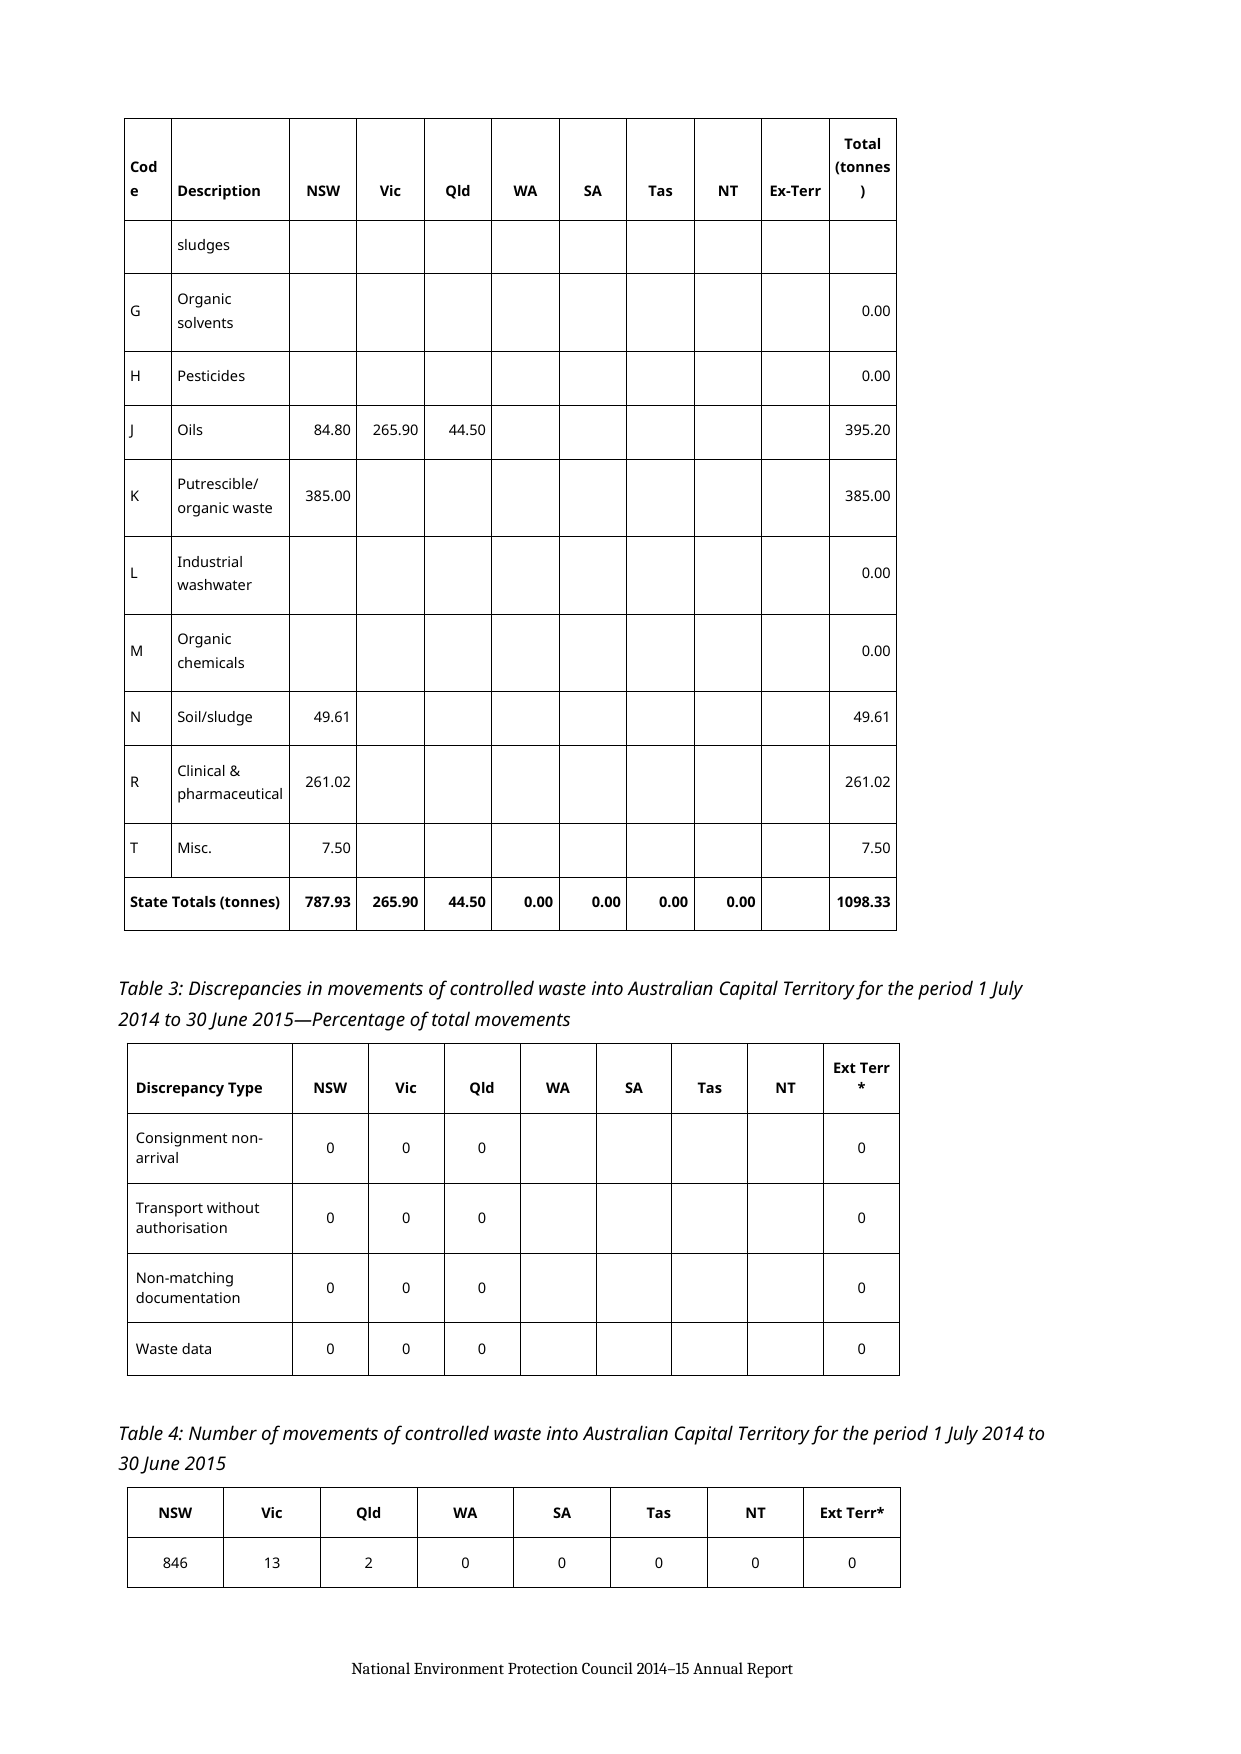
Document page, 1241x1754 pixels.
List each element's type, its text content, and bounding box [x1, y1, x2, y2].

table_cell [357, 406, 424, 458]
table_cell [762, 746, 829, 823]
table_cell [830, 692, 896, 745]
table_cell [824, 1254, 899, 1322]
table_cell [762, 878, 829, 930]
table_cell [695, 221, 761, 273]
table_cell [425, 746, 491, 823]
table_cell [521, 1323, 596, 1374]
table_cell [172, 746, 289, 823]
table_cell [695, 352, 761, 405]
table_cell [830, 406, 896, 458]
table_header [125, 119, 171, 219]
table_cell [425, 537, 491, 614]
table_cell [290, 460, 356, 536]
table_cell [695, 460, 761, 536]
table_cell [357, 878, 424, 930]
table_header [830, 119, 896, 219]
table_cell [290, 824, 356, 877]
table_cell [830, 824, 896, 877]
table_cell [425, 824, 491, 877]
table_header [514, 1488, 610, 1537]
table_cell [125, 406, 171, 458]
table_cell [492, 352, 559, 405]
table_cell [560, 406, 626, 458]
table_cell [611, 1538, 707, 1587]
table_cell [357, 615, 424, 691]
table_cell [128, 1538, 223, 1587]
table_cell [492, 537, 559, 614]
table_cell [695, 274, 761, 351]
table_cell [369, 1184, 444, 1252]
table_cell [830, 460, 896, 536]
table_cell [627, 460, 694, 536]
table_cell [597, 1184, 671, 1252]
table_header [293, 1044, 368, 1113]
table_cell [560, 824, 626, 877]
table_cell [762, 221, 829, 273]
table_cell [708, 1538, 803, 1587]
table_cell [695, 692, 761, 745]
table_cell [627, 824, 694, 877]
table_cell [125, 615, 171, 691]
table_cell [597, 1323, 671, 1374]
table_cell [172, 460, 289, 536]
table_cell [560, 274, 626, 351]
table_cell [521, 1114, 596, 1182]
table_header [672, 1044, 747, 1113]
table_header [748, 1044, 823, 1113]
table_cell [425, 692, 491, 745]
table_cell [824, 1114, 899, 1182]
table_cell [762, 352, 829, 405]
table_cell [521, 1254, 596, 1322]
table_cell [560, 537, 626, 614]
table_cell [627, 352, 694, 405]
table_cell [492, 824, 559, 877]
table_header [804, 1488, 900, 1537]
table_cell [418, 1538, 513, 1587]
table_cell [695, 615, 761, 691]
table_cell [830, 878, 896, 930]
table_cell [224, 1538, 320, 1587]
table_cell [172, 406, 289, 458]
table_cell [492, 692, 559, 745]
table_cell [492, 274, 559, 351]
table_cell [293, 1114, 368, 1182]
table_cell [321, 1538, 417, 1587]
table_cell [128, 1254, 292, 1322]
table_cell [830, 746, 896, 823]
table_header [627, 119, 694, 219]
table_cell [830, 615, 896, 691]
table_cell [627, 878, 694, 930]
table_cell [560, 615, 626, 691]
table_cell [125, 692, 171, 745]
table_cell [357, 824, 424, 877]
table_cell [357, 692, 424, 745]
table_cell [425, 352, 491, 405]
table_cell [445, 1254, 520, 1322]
subtitle Table 4: Number of movements of controlled waste into Australian Capital Territory for the period 1 July 2014 to 30 June 2015 [118, 1420, 1064, 1476]
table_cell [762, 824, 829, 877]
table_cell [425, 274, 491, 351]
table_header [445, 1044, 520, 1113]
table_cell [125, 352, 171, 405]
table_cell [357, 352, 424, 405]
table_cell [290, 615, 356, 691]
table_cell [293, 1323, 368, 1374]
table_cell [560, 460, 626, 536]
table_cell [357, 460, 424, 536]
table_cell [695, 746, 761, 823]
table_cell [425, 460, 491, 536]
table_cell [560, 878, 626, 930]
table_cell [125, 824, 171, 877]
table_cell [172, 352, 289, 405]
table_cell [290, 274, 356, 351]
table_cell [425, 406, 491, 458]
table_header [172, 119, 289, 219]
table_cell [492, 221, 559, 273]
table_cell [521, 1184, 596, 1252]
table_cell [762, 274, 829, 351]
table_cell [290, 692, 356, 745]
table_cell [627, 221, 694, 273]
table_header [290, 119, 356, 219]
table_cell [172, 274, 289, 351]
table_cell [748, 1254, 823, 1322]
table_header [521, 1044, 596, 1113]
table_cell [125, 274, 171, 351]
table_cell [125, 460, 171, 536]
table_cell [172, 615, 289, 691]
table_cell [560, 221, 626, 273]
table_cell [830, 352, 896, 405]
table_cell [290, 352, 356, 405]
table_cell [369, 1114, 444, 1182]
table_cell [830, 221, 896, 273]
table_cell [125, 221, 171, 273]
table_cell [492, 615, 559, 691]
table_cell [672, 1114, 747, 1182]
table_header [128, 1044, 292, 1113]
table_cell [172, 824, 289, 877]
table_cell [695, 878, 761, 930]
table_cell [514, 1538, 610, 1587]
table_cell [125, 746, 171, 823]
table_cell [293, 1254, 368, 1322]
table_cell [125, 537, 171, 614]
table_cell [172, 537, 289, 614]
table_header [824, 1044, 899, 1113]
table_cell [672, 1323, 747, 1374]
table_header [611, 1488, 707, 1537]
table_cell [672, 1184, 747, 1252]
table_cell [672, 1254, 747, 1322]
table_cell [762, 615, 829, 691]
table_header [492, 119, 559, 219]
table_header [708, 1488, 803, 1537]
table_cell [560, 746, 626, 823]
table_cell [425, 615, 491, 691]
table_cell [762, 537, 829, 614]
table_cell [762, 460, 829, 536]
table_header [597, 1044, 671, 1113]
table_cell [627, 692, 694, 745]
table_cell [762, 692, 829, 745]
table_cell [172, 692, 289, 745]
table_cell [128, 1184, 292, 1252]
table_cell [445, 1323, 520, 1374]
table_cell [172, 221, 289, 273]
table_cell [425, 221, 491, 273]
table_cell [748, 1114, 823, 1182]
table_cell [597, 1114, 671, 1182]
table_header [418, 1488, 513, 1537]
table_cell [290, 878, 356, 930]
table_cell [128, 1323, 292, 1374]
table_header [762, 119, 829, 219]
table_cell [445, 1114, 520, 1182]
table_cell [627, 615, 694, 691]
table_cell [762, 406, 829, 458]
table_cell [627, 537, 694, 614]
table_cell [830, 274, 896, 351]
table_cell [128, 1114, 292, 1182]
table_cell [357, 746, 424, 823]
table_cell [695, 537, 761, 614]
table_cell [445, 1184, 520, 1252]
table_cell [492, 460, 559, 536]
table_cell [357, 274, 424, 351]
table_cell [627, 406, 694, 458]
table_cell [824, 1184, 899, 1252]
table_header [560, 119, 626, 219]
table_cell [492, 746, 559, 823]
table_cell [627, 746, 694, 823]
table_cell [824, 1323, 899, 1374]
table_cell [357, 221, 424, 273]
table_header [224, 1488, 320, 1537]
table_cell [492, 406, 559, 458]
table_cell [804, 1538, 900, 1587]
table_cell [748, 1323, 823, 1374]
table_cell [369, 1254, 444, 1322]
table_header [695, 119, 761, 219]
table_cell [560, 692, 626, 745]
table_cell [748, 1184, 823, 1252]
subtitle Table 3: Discrepancies in movements of controlled waste into Australian Capital Territory for the period 1 July 2014 to 30 June 2015—Percentage of total movements [118, 976, 1064, 1032]
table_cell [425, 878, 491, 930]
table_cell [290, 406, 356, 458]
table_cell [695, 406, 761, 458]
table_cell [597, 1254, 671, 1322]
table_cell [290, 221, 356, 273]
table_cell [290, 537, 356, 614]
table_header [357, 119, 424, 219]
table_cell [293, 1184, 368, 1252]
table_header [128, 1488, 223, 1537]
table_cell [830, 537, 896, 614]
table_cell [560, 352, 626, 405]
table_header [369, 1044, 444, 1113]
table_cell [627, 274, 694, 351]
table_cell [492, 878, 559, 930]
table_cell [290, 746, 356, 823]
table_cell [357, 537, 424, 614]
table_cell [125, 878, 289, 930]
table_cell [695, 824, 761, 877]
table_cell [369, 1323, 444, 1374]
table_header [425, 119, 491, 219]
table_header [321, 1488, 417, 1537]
